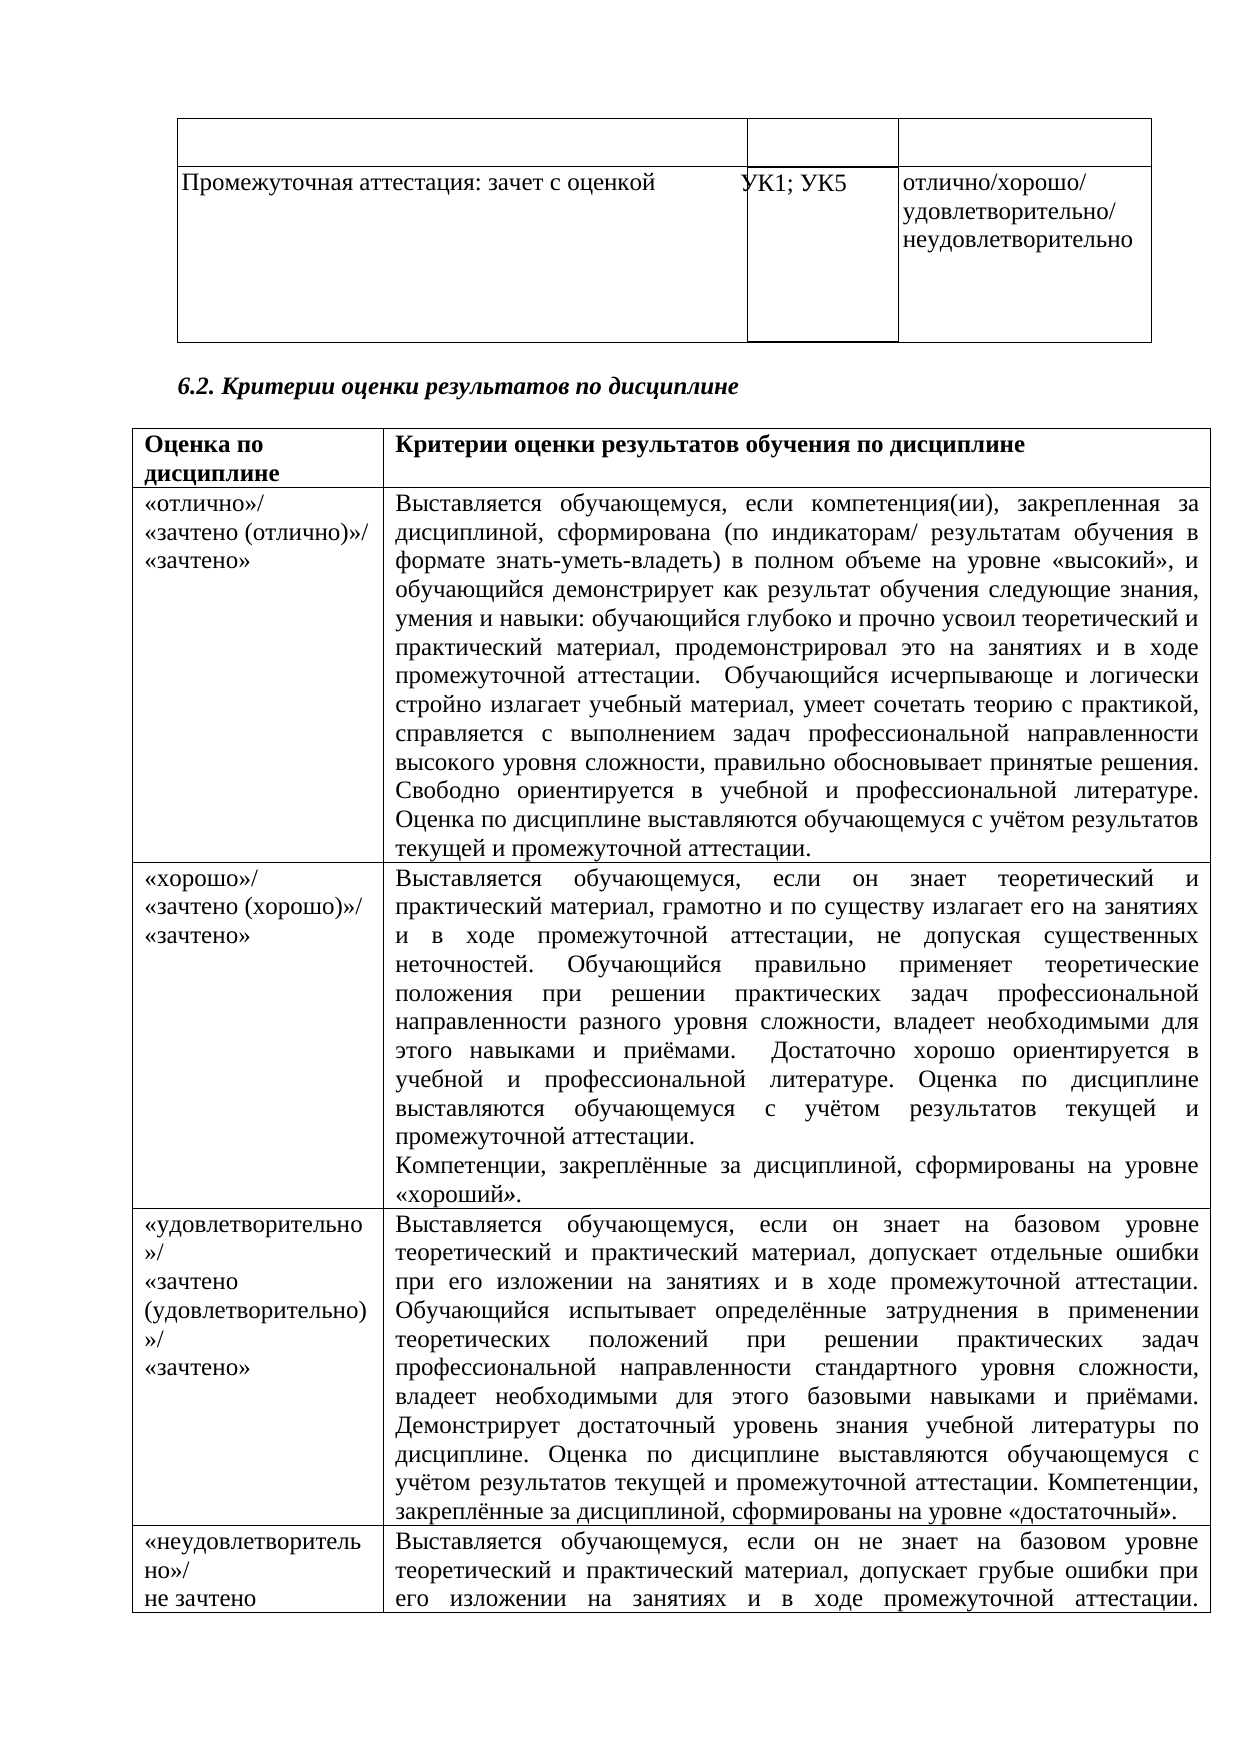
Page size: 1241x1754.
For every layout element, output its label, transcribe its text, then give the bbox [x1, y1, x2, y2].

table_header Оценка по дисциплине [133, 429, 383, 487]
text 6.2. Критерии оценки результатов по дисциплине [177, 371, 1152, 399]
table_cell «неудовлетворительно»/ не зачтено [133, 1526, 383, 1612]
table_cell «удовлетворительно»/ «зачтено (удовлетворительно)»/ «зачтено» [133, 1209, 383, 1525]
table_cell Промежуточная аттестация: зачет с оценкой [178, 167, 747, 342]
table_cell Выставляется обучающемуся, если компетенция(ии), закрепленная за дисциплиной, сформирована (по индикаторам/ результатам обучения в формате знать-уметь-владеть) в полном объеме на уровне «высокий», и обучающийся демонстрирует как результат обучения следующие знания, умения и навыки: обучающийся глубоко и прочно усвоил теоретический и практический материал, продемонстрировал это на занятиях и в ходе промежуточной аттестации. Обучающийся исчерпывающе и логически стройно излагает учебный материал, умеет сочетать теорию с практикой, справляется с выполнением задач профессиональной направленности высокого уровня сложности, правильно обосновывает принятые решения. Свободно ориентируется в учебной и профессиональной литературе. Оценка по дисциплине выставляются обучающемуся с учётом результатов текущей и промежуточной аттестации. [384, 488, 1210, 862]
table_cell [384, 1526, 1210, 1612]
table_cell «отлично»/ «зачтено (отлично)»/ «зачтено» [133, 488, 383, 862]
table_header Критерии оценки результатов обучения по дисциплине [384, 429, 1210, 487]
table_cell [178, 119, 747, 166]
table_cell [748, 168, 898, 341]
table_cell «хорошо»/ «зачтено (хорошо)»/ «зачтено» [133, 863, 383, 1208]
table_cell Выставляется обучающемуся, если он знает теоретический и практический материал, грамотно и по существу излагает его на занятиях и в ходе промежуточной аттестации, не допуская существенных неточностей. Обучающийся правильно применяет теоретические положения при решении практических задач профессиональной направленности разного уровня сложности, владеет необходимыми для этого навыками и приёмами. Достаточно хорошо ориентируется в учебной и профессиональной литературе. Оценка по дисциплине выставляются обучающемуся с учётом результатов текущей и промежуточной аттестации. Компетенции, закреплённые за дисциплиной, сформированы на уровне «хороший». [384, 863, 1210, 1208]
table_cell Выставляется обучающемуся, если он знает на базовом уровне теоретический и практический материал, допускает отдельные ошибки при его изложении на занятиях и в ходе промежуточной аттестации. Обучающийся испытывает определённые затруднения в применении теоретических положений при решении практических задач профессиональной направленности стандартного уровня сложности, владеет необходимыми для этого базовыми навыками и приёмами. Демонстрирует достаточный уровень знания учебной литературы по дисциплине. Оценка по дисциплине выставляются обучающемуся с учётом результатов текущей и промежуточной аттестации. Компетенции, закреплённые за дисциплиной, сформированы на уровне «достаточный». [384, 1209, 1210, 1525]
table_cell отлично/хорошо/удовлетворительно/неудовлетворительно [899, 167, 1151, 342]
